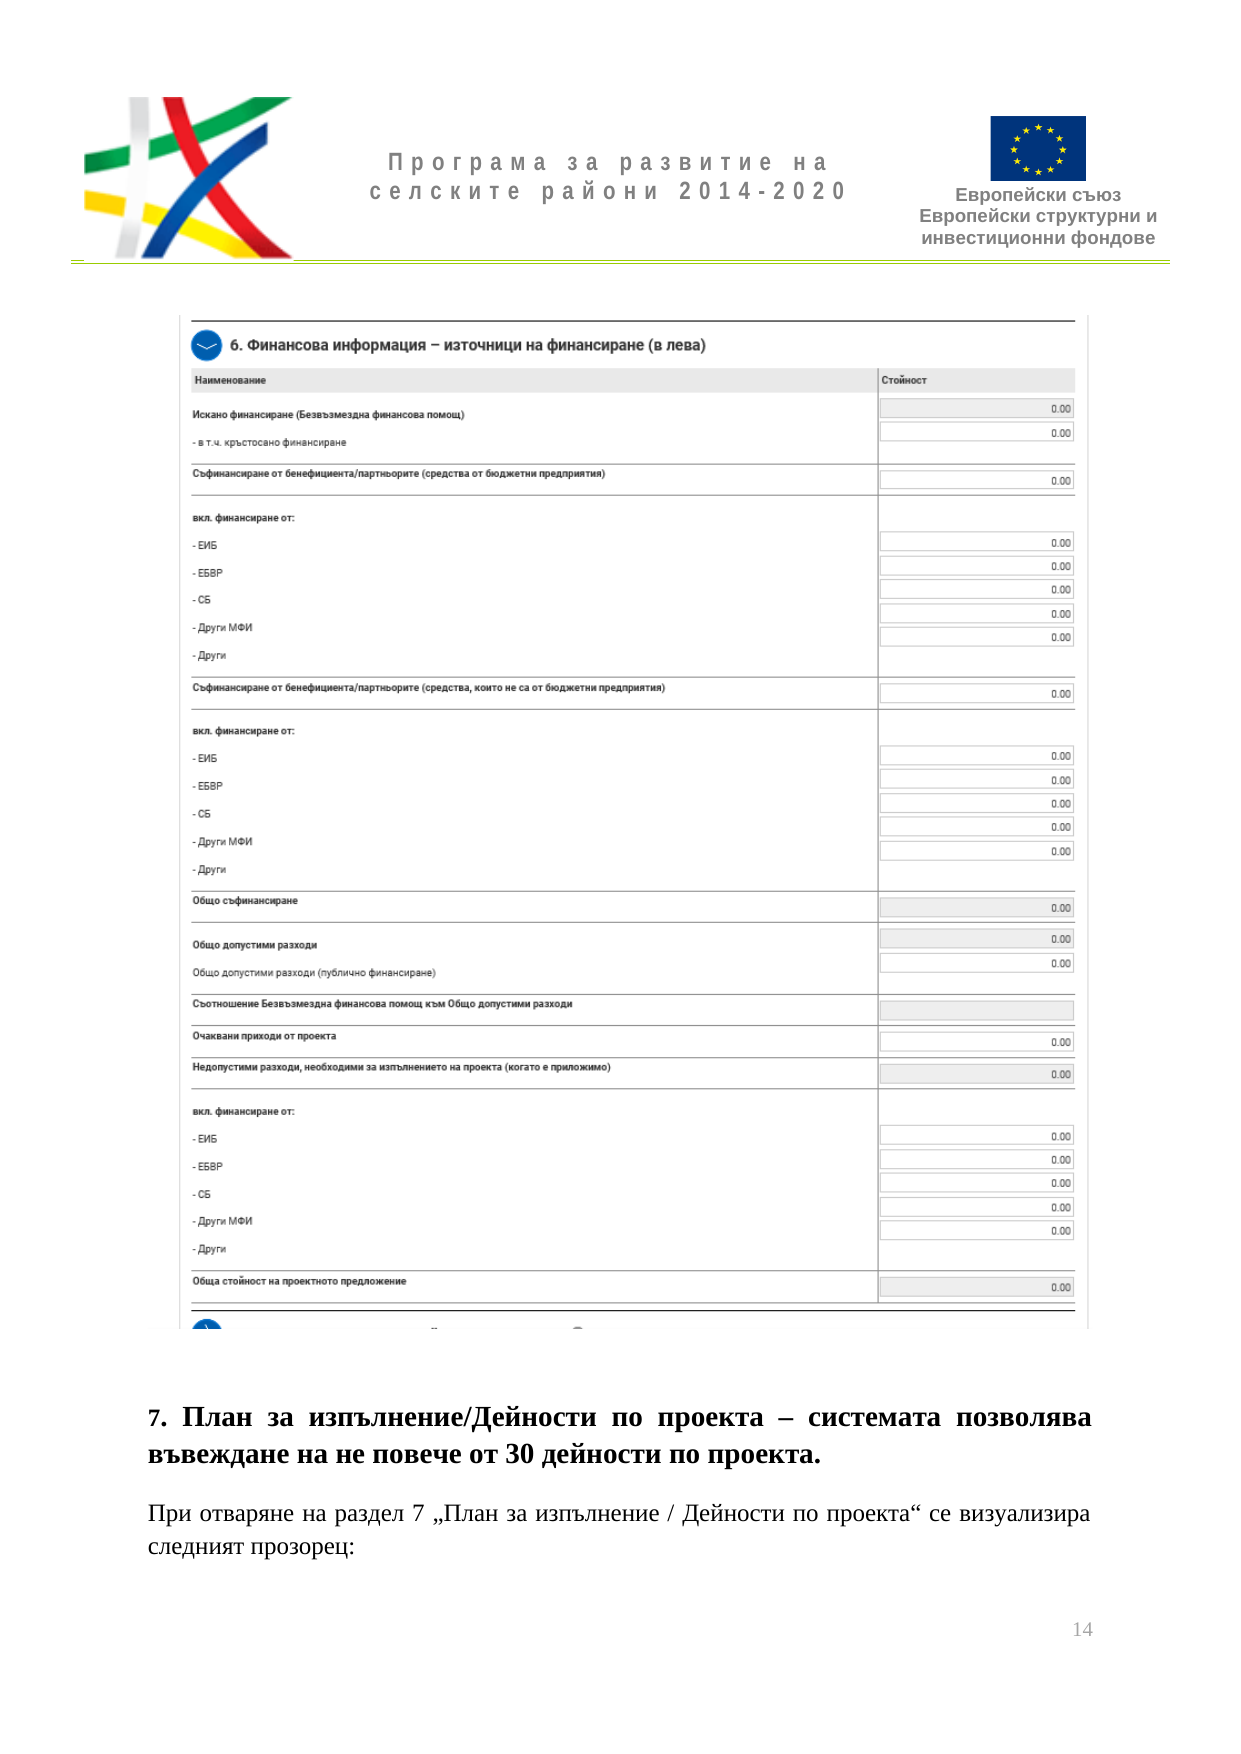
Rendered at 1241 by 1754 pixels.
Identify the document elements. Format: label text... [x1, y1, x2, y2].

picture [147, 315, 1093, 1329]
text 7. План за изпълнение/Дейности по проекта – системата позволява въвеждане на не повече от 30 дейности по проекта. [148, 1399, 1093, 1470]
text При отваряне на раздел 7 „План за изпълнение / Дейности по проекта“ се визуализира следният прозорец: [148, 1498, 1093, 1560]
picture [84, 97, 294, 261]
